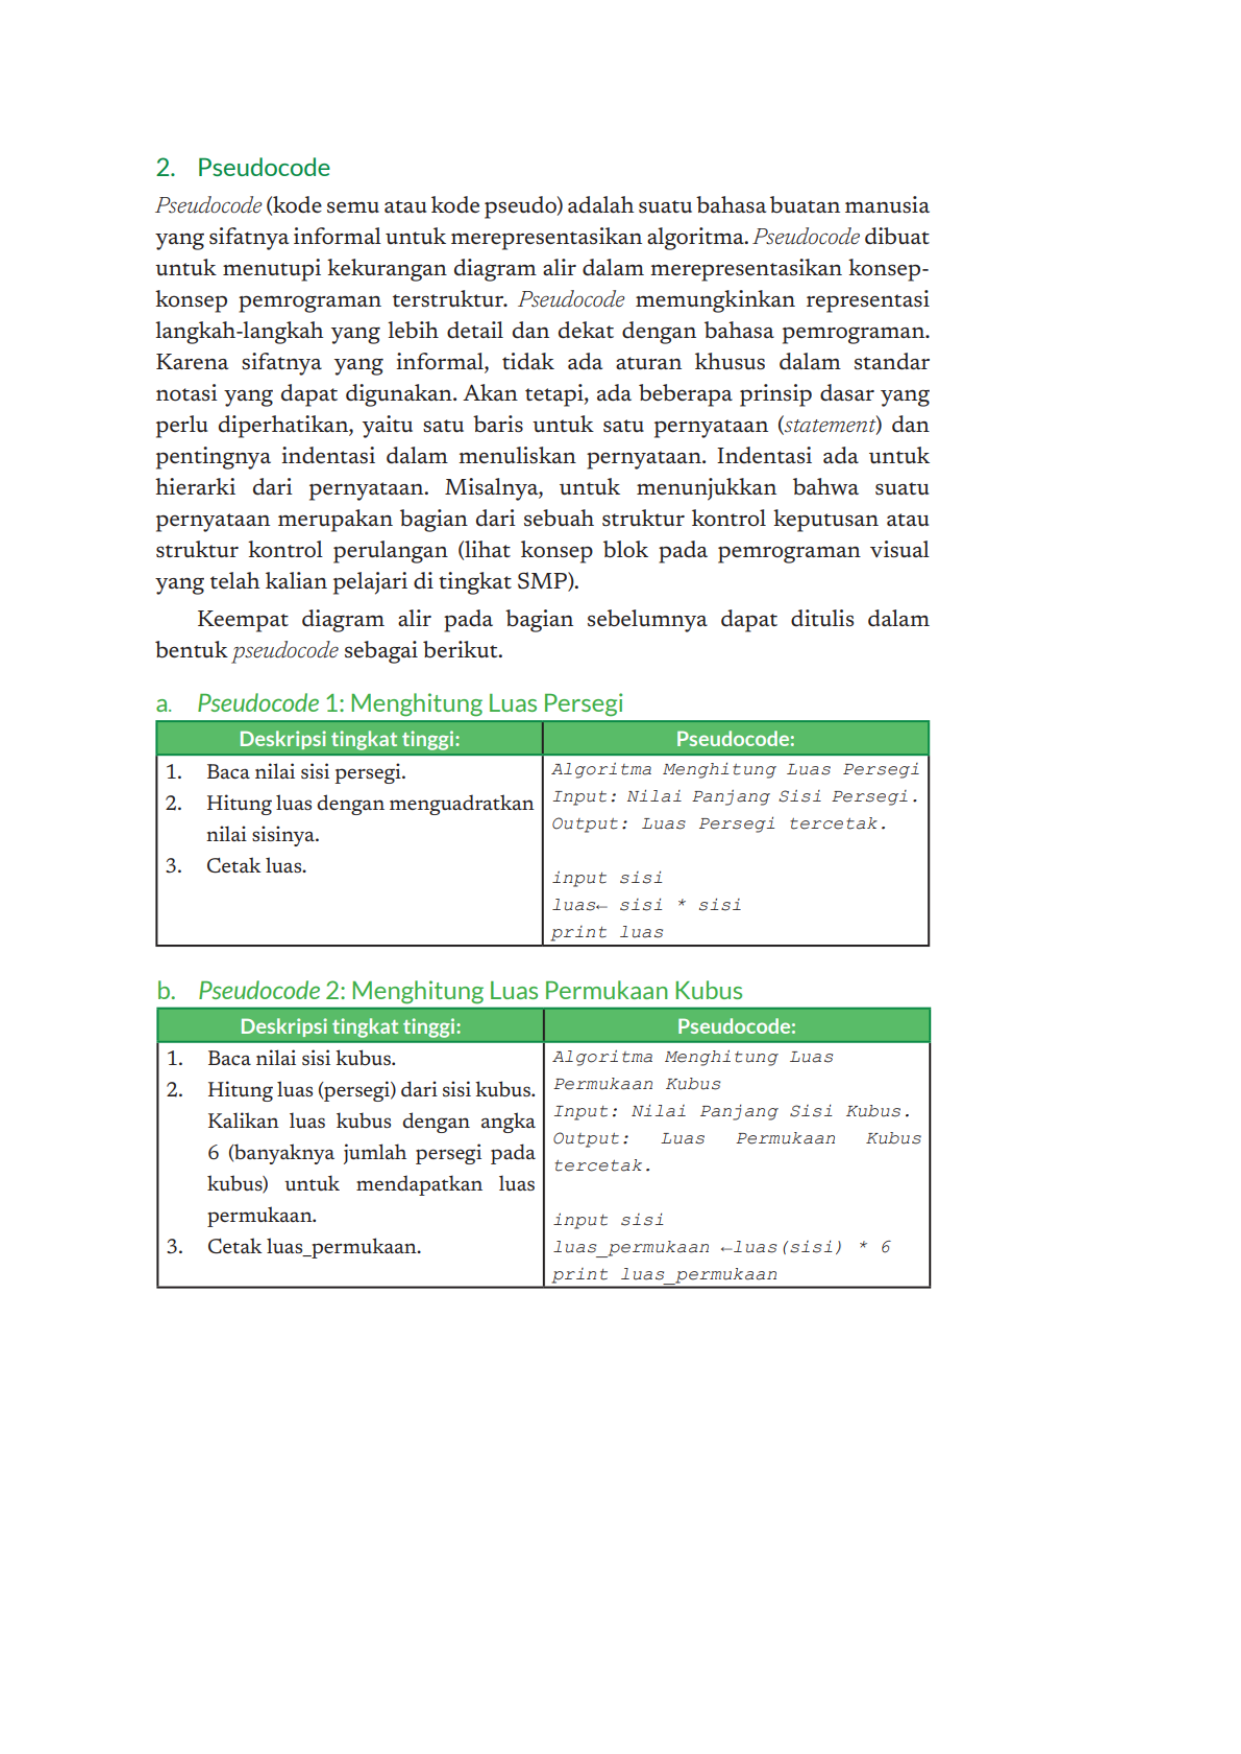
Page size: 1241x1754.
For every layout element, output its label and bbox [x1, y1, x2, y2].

picture [150, 150, 939, 954]
picture [150, 972, 935, 1292]
